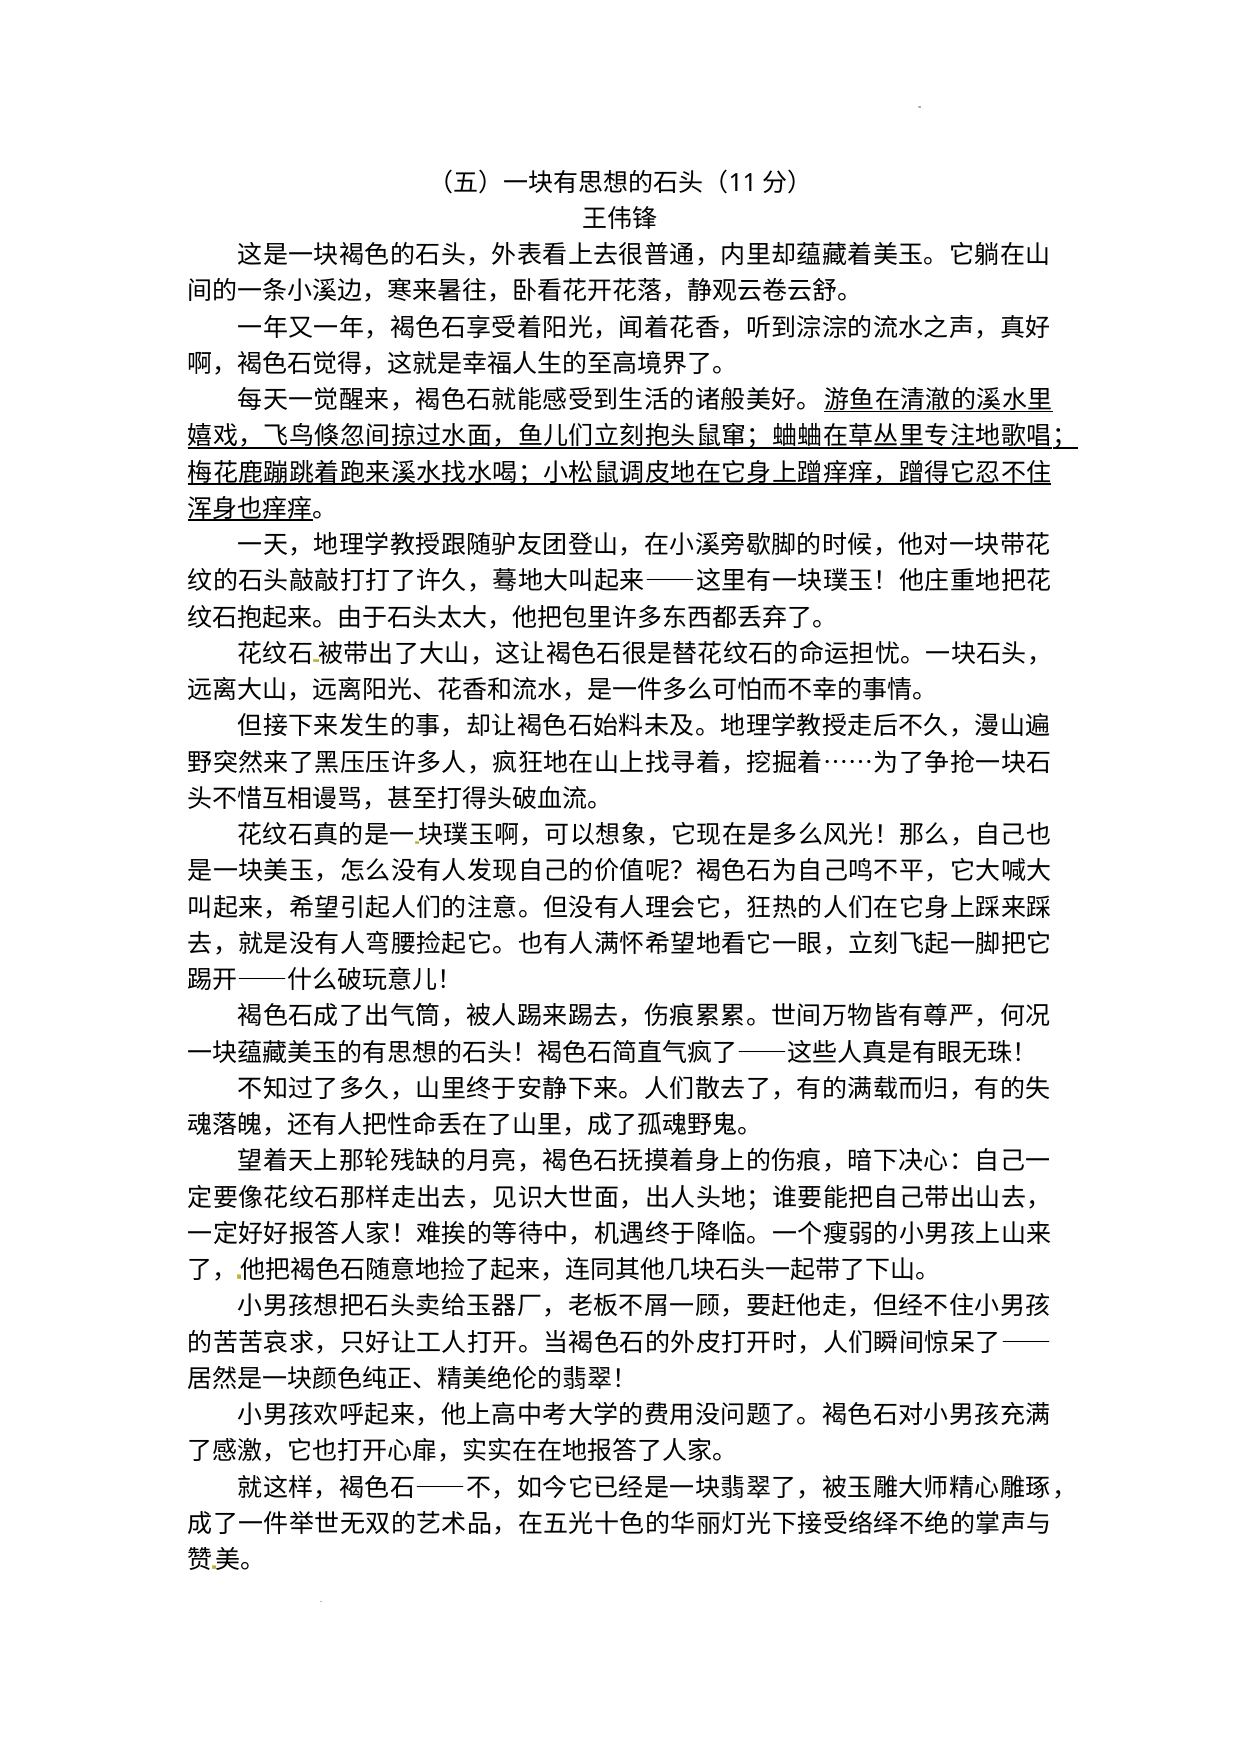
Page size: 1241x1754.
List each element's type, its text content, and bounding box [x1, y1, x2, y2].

text 一年又一年，褐色石享受着阳光，闻着花香，听到淙淙的流水之声，真好啊，褐色石觉得，这就是幸福人生的至高境界了。 [187, 307, 1053, 379]
text 望着天上那轮残缺的月亮，褐色石抚摸着身上的伤痕，暗下决心：自己一定要像花纹石那样走出去，见识大世面，出人头地；谁要能把自己带出山去，一定好好报答人家！难挨的等待中，机遇终于降临。一个瘦弱的小男孩上山来了，他把褐色石随意地捡了起来，连同其他几块石头一起带了下山。 [187, 1141, 1053, 1286]
text 花纹石被带出了大山，这让褐色石很是替花纹石的命运担忧。一块石头，远离大山，远离阳光、花香和流水，是一件多么可怕而不幸的事情。 [187, 633, 1053, 706]
text 这是一块褐色的石头，外表看上去很普通，内里却蕴藏着美玉。它躺在山间的一条小溪边，寒来暑往，卧看花开花落，静观云卷云舒。 [187, 234, 1053, 307]
text 褐色石成了出气筒，被人踢来踢去，伤痕累累。世间万物皆有尊严，何况一块蕴藏美玉的有思想的石头！褐色石简直气疯了——这些人真是有眼无珠！ [187, 996, 1053, 1068]
text 不知过了多久，山里终于安静下来。人们散去了，有的满载而归，有的失魂落魄，还有人把性命丢在了山里，成了孤魂野鬼。 [187, 1068, 1053, 1141]
text 小男孩想把石头卖给玉器厂，老板不屑一顾，要赶他走，但经不住小男孩的苦苦哀求，只好让工人打开。当褐色石的外皮打开时，人们瞬间惊呆了——居然是一块颜色纯正、精美绝伦的翡翠！ [187, 1286, 1053, 1394]
text 每天一觉醒来，褐色石就能感受到生活的诸般美好。游鱼在清澈的溪水里嬉戏，飞鸟倏忽间掠过水面，鱼儿们立刻抱头鼠窜；蛐蛐在草丛里专注地歌唱；梅花鹿蹦跳着跑来溪水找水喝；小松鼠调皮地在它身上蹭痒痒，蹭得它忍不住浑身也痒痒。 [187, 379, 1053, 447]
text 小男孩欢呼起来，他上高中考大学的费用没问题了。褐色石对小男孩充满了感激，它也打开心扉，实实在在地报答了人家。 [187, 1394, 1053, 1467]
text 王伟锋 [187, 198, 1053, 234]
text 一天，地理学教授跟随驴友团登山，在小溪旁歇脚的时候，他对一块带花纹的石头敲敲打打了许久，蓦地大叫起来——这里有一块璞玉！他庄重地把花纹石抱起来。由于石头太大，他把包里许多东西都丢弃了。 [187, 524, 1053, 633]
text 花纹石真的是一块璞玉啊，可以想象，它现在是多么风光！那么，自己也是一块美玉，怎么没有人发现自己的价值呢？褐色石为自己鸣不平，它大喊大叫起来，希望引起人们的注意。但没有人理会它，狂热的人们在它身上踩来踩去，就是没有人弯腰捡起它。也有人满怀希望地看它一眼，立刻飞起一脚把它踢开——什么破玩意儿！ [187, 814, 1053, 996]
text 但接下来发生的事，却让褐色石始料未及。地理学教授走后不久，漫山遍野突然来了黑压压许多人，疯狂地在山上找寻着，挖掘着……为了争抢一块石头不惜互相谩骂，甚至打得头破血流。 [187, 706, 1053, 814]
text （五）一块有思想的石头（11分） [187, 162, 1053, 198]
text 每天一觉醒来，褐色石就能感受到生活的诸般美好。游鱼在清澈的溪水里嬉戏，飞鸟倏忽间掠过水面，鱼儿们立刻抱头鼠窜；蛐蛐在草丛里专注地歌唱；梅花鹿蹦跳着跑来溪水找水喝；小松鼠调皮地在它身上蹭痒痒，蹭得它忍不住浑身也痒痒。 [187, 448, 1053, 524]
text 就这样，褐色石——不，如今它已经是一块翡翠了，被玉雕大师精心雕琢，成了一件举世无双的艺术品，在五光十色的华丽灯光下接受络绎不绝的掌声与赞美。 [187, 1467, 1053, 1576]
